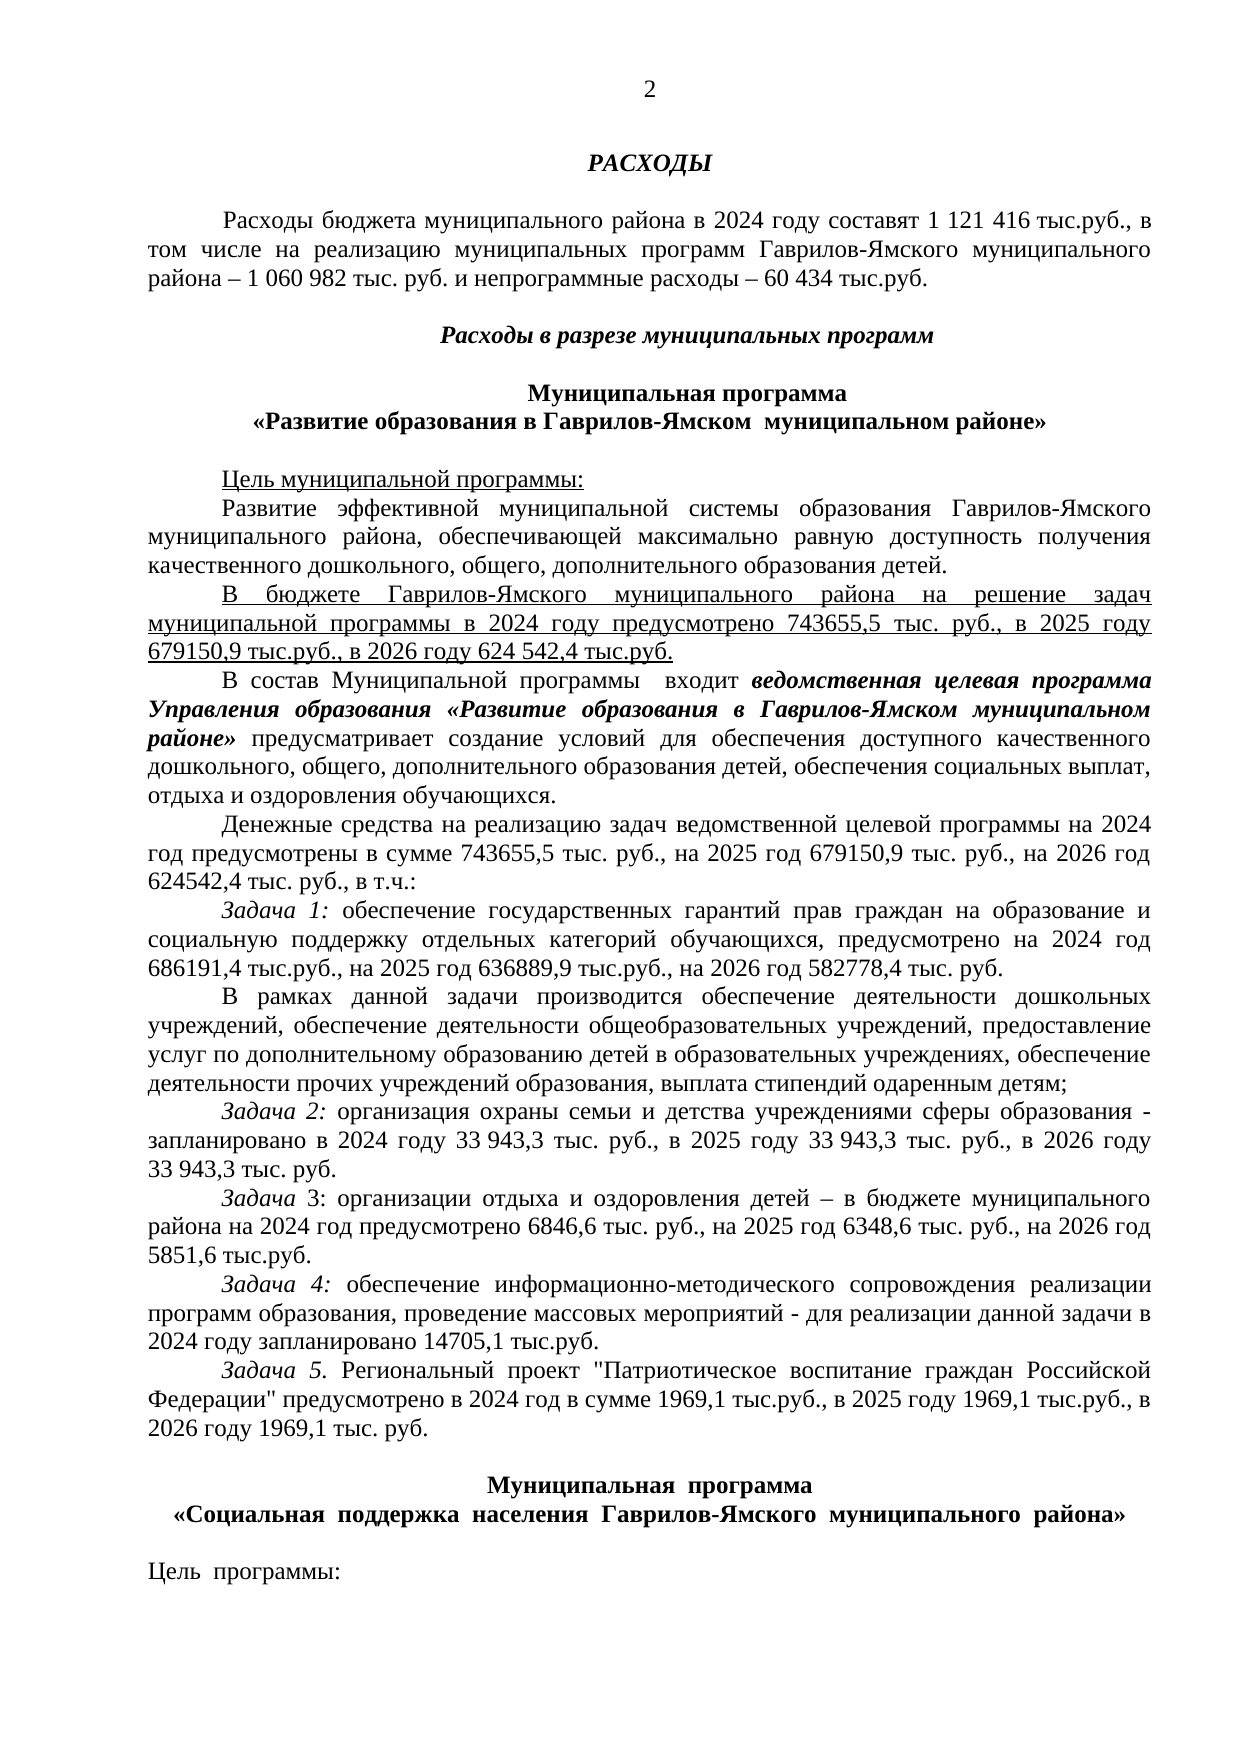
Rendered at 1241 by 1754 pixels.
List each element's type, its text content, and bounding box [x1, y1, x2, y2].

text Задача 5. Региональный проект "Патриотическое воспитание граждан Российской Федерации" предусмотрено в 2024 год в сумме 1969,1 тыс.руб., в 2025 году 1969,1 тыс.руб., в 2026 году 1969,1 тыс. руб. [148, 1355, 1152, 1441]
text Задача 2: организация охраны семьи и детства учреждениями сферы образования -запланировано в 2024 году 33 943,3 тыс. руб., в 2025 году 33 943,3 тыс. руб., в 2026 году 33 943,3 тыс. руб. [148, 1096, 1152, 1183]
text Цель муниципальной программы: [148, 464, 1152, 493]
text Задача 3: организации отдыха и оздоровления детей – в бюджете муниципального района на 2024 год предусмотрено 6846,6 тыс. руб., на 2025 год 6348,6 тыс. руб., на 2026 год 5851,6 тыс.руб. [148, 1183, 1152, 1269]
text В рамках данной задачи производится обеспечение деятельности дошкольных учреждений, обеспечение деятельности общеобразовательных учреждений, предоставление услуг по дополнительному образованию детей в образовательных учреждениях, обеспечение деятельности прочих учреждений образования, выплата стипендий одаренным детям; [148, 981, 1152, 1096]
subtitle Муниципальная программа [148, 378, 1152, 406]
text Цель программы: [148, 1556, 1152, 1585]
text Задача 4: обеспечение информационно-методического сопровождения реализации программ образования, проведение массовых мероприятий - для реализации данной задачи в 2024 году запланировано 14705,1 тыс.руб. [148, 1269, 1152, 1355]
subtitle Расходы в разрезе муниципальных программ [148, 320, 1152, 349]
text Муниципальная программа [148, 1470, 1152, 1499]
text В состав Муниципальной программы входит ведомственная целевая программа Управления образования «Развитие образования в Гаврилов-Ямском муниципальном районе» предусматривает создание условий для обеспечения доступного качественного дошкольного, общего, дополнительного образования детей, обеспечения социальных выплат, отдыха и оздоровления обучающихся. [148, 665, 1152, 809]
text Денежные средства на реализацию задач ведомственной целевой программы на 2024 год предусмотрены в сумме 743655,5 тыс. руб., на 2025 год 679150,9 тыс. руб., на 2026 год 624542,4 тыс. руб., в т.ч.: [148, 809, 1152, 895]
text РАСХОДЫ [148, 148, 1152, 176]
text Задача 1: обеспечение государственных гарантий прав граждан на образование и социальную поддержку отдельных категорий обучающихся, предусмотрено на 2024 год 686191,4 тыс.руб., на 2025 год 636889,9 тыс.руб., на 2026 год 582778,4 тыс. руб. [148, 895, 1152, 981]
text Расходы бюджета муниципального района в 2024 году составят 1 121 416 тыс.руб., в том числе на реализацию муниципальных программ Гаврилов-Ямского муниципального района – 1 060 982 тыс. руб. и непрограммные расходы – 60 434 тыс.руб. [148, 205, 1152, 291]
text Развитие эффективной муниципальной системы образования Гаврилов-Ямского муниципального района, обеспечивающей максимально равную доступность получения качественного дошкольного, общего, дополнительного образования детей. [148, 493, 1152, 579]
text «Социальная поддержка населения Гаврилов-Ямского муниципального района» [148, 1499, 1152, 1528]
text В бюджете Гаврилов-Ямского муниципального района на решение задач муниципальной программы в 2024 году предусмотрено 743655,5 тыс. руб., в 2025 году 679150,9 тыс.руб., в 2026 году 624 542,4 тыс.руб. [148, 579, 1152, 633]
subtitle «Развитие образования в Гаврилов-Ямском муниципальном районе» [148, 406, 1152, 435]
text В бюджете Гаврилов-Ямского муниципального района на решение задач муниципальной программы в 2024 году предусмотрено 743655,5 тыс. руб., в 2025 году 679150,9 тыс.руб., в 2026 году 624 542,4 тыс.руб. [148, 634, 1152, 665]
